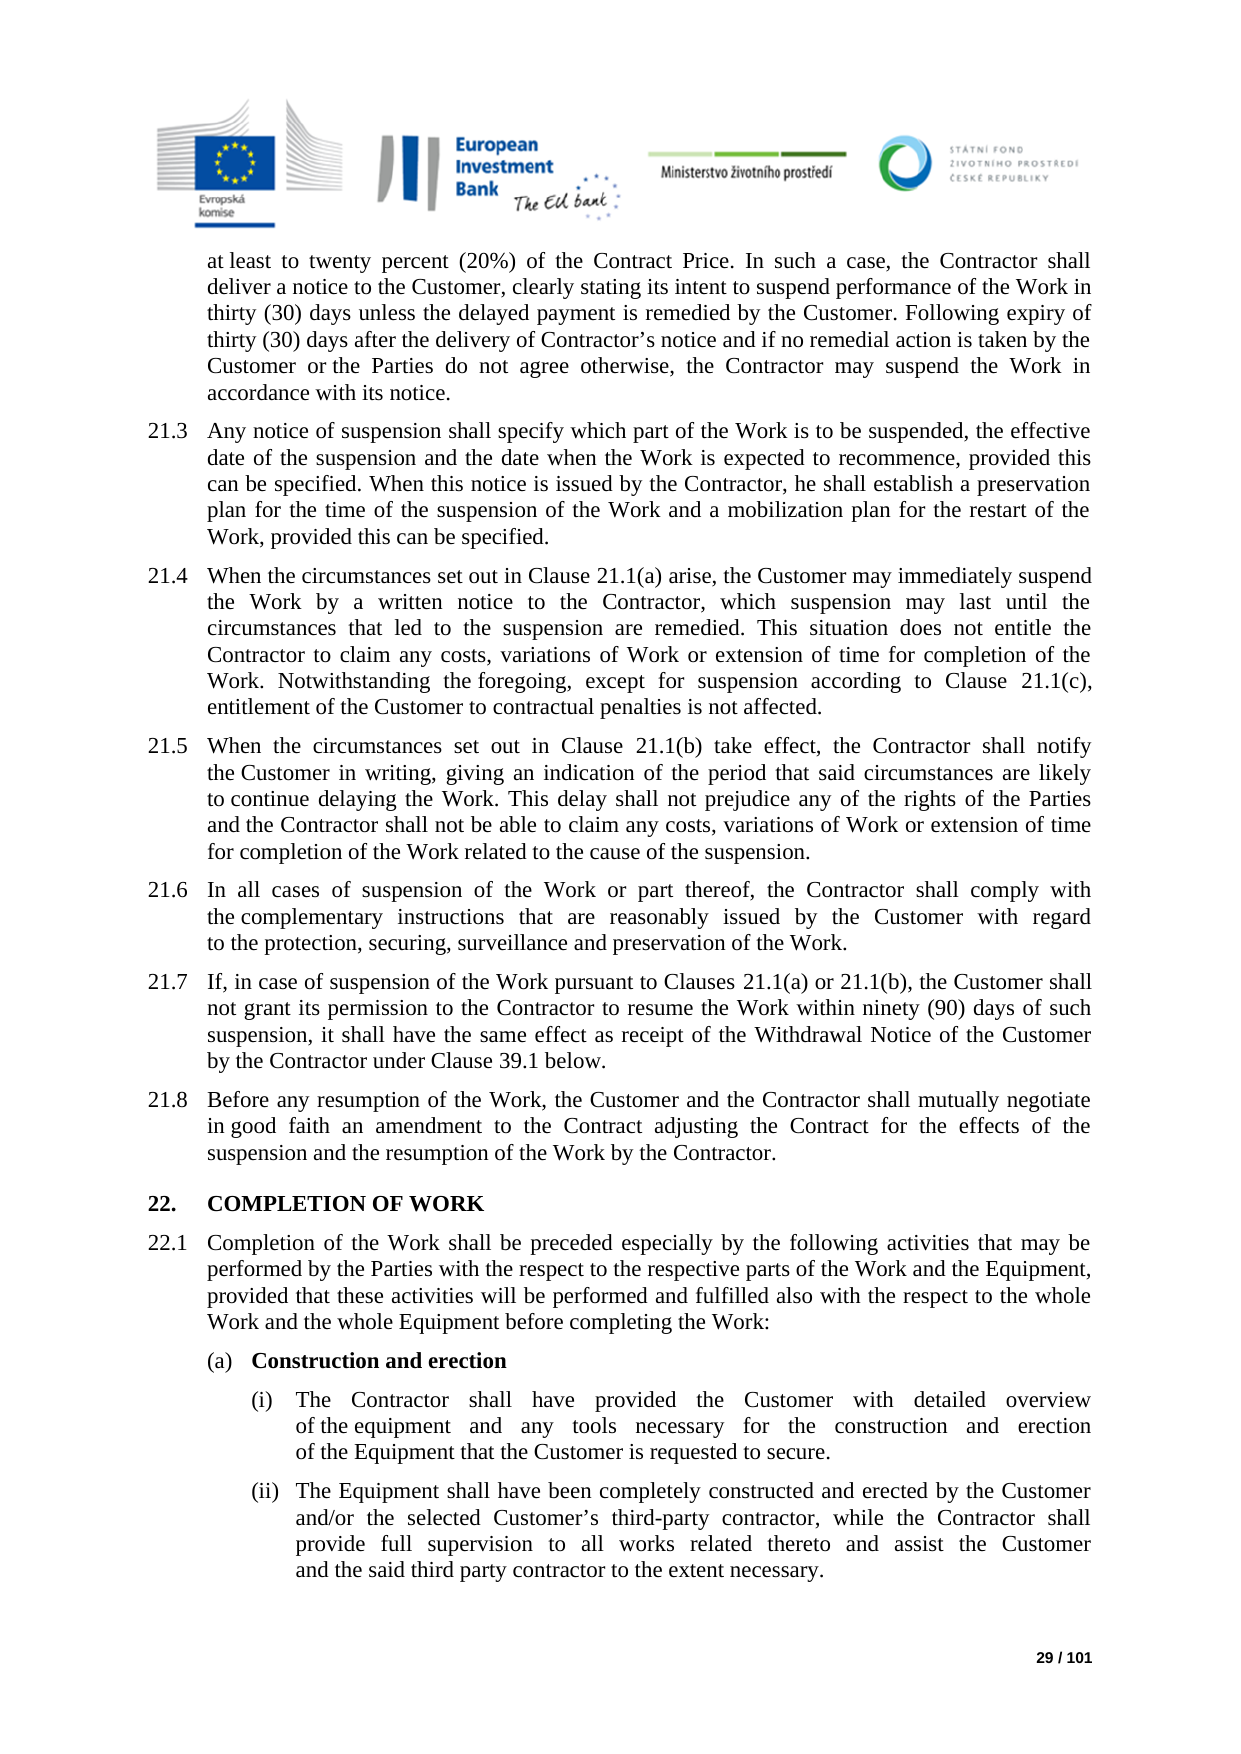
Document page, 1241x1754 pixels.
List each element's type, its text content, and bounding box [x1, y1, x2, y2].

text The Contractor shall have provided the Customer with detailed overview of the equipment and any tools necessary for the construction and erection of the Equipment that the Customer is requested to secure. [251, 1386, 1092, 1465]
text Before any resumption of the Work, the Customer and the Contractor shall mutually negotiate in good faith an amendment to the Contract adjusting the Contract for the effects of the suspension and the resumption of the Work by the Contractor. [148, 1086, 1092, 1165]
picture [147, 87, 1093, 235]
text If, in case of suspension of the Work pursuant to Clauses 21.1(a) or 21.1(b), the Customer shall not grant its permission to the Contractor to resume the Work within ninety (90) days of such suspension, it shall have the same effect as receipt of the Withdrawal Notice of the Customer by the Contractor under Clause 39.1 below. [148, 968, 1092, 1073]
text Any notice of suspension shall specify which part of the Work is to be suspended, the effective date of the suspension and the date when the Work is expected to recommence, provided this can be specified. When this notice is issued by the Contractor, he shall establish a preservation plan for the time of the suspension of the Work and a mobilization plan for the restart of the Work, provided this can be specified. [148, 417, 1092, 549]
text When the circumstances set out in Clause 21.1(a) arise, the Customer may immediately suspend the Work by a written notice to the Contractor, which suspension may last until the circumstances that led to the suspension are remedied. This situation does not entitle the Contractor to claim any costs, variations of Work or extension of time for completion of the Work. Notwithstanding the foregoing, except for suspension according to Clause 21.1(c), entitlement of the Customer to contractual penalties is not affected. [148, 562, 1092, 720]
text Completion of the Work shall be preceded especially by the following activities that may be performed by the Parties with the respect to the respective parts of the Work and the Equipment, provided that these activities will be performed and fulfilled also with the respect to the whole Work and the whole Equipment before completing the Work: [148, 1229, 1092, 1334]
text Construction and erection [207, 1347, 1092, 1373]
text In all cases of suspension of the Work or part thereof, the Contractor shall comply with the complementary instructions that are reasonably issued by the Customer with regard to the protection, securing, surveillance and preservation of the Work. [148, 877, 1092, 956]
text When the circumstances set out in Clause 21.1(b) take effect, the Contractor shall notify the Customer in writing, giving an indication of the period that said circumstances are likely to continue delaying the Work. This delay shall not prejudice any of the rights of the Parties and the Contractor shall not be able to claim any costs, variations of Work or extension of time for completion of the Work related to the cause of the suspension. [148, 732, 1092, 864]
text COMPLETION OF WORK [148, 1190, 1092, 1216]
text The Equipment shall have been completely constructed and erected by the Customer and/or the selected Customer’s third-party contractor, while the Contractor shall provide full supervision to all works related thereto and assist the Customer and the said third party contractor to the extent necessary. [251, 1477, 1092, 1583]
